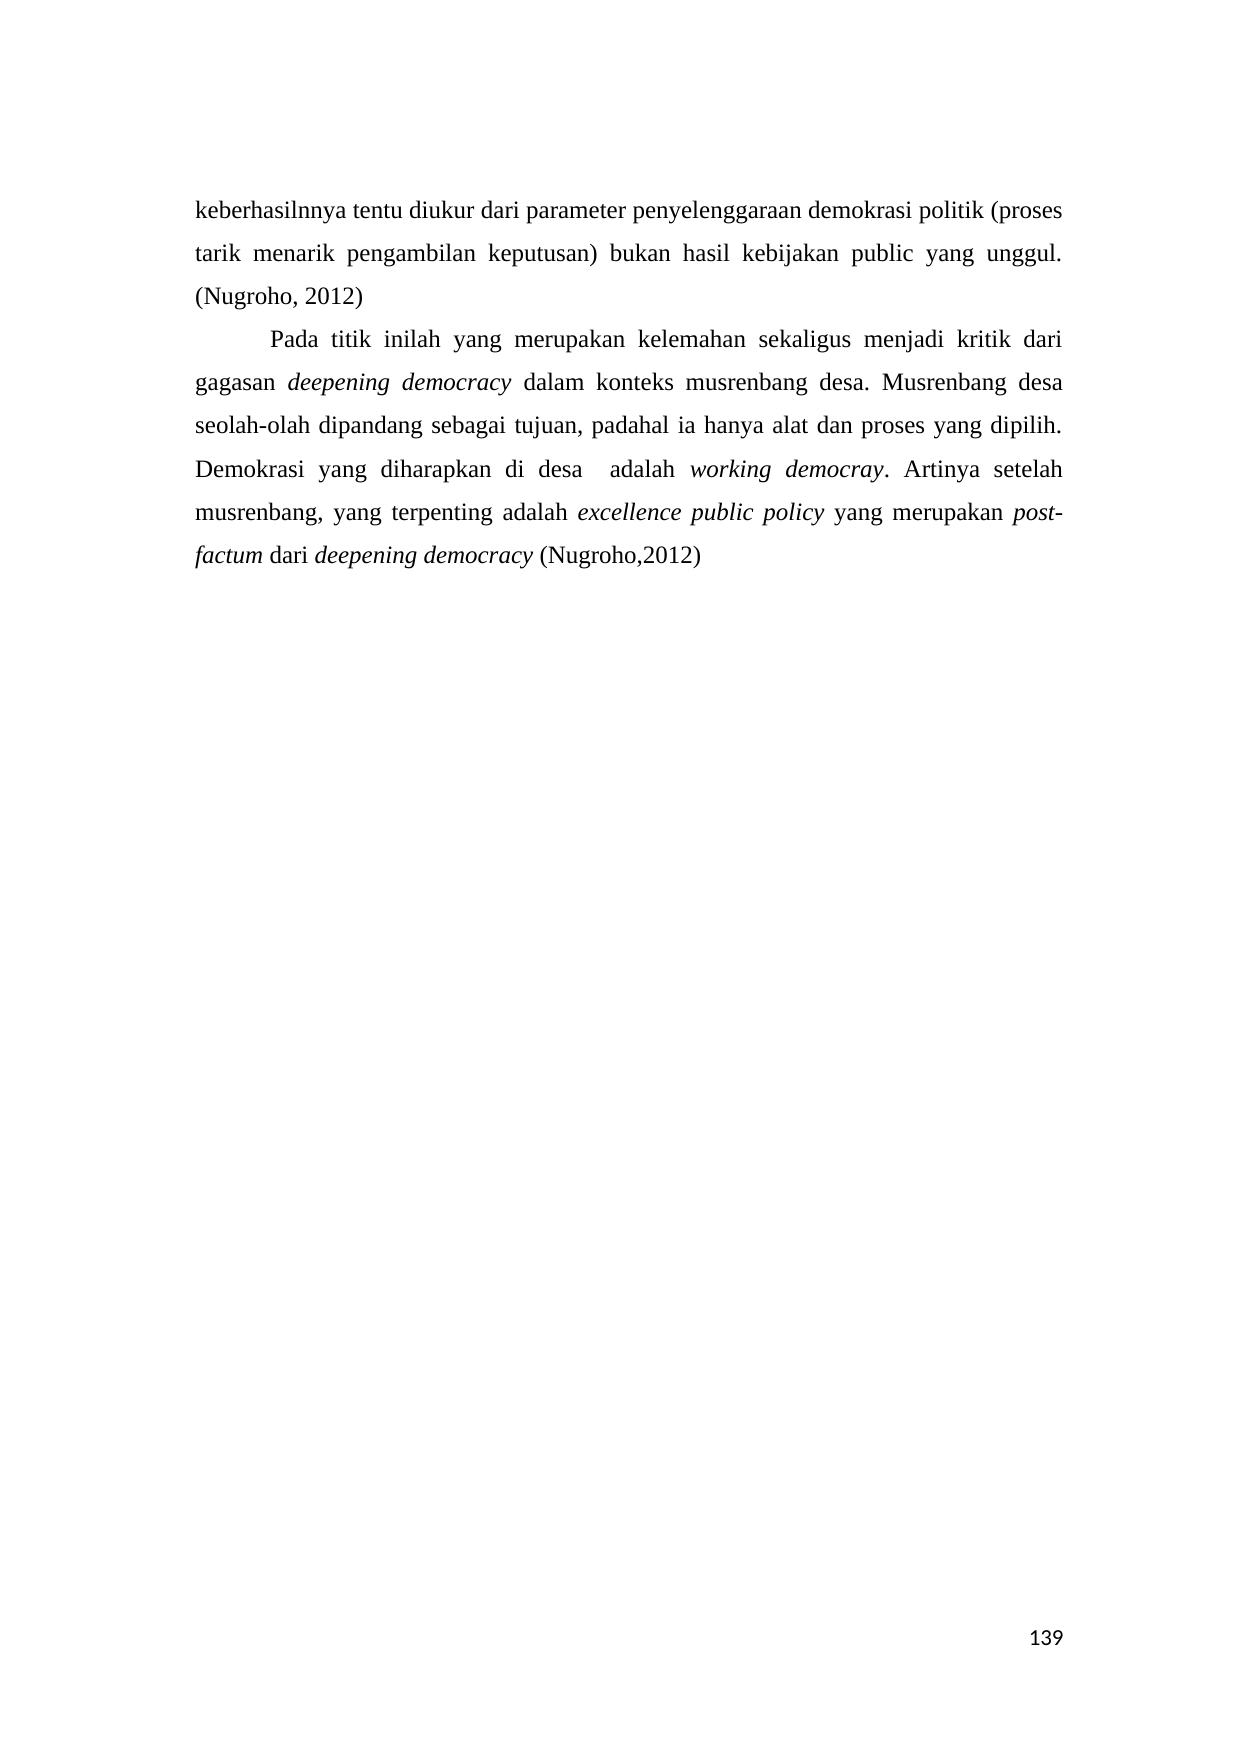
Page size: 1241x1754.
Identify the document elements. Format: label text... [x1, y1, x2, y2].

text Pada titik inilah yang merupakan kelemahan sekaligus menjadi kritik dari gagasan deepening democracy dalam konteks musrenbang desa. Musrenbang desa seolah-olah dipandang sebagai tujuan, padahal ia hanya alat dan proses yang dipilih. Demokrasi yang diharapkan di desa adalah working democray. Artinya setelah musrenbang, yang terpenting adalah excellence public policy yang merupakan post-factum dari deepening democracy (Nugroho,2012) [195, 324, 1063, 569]
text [195, 195, 1063, 310]
